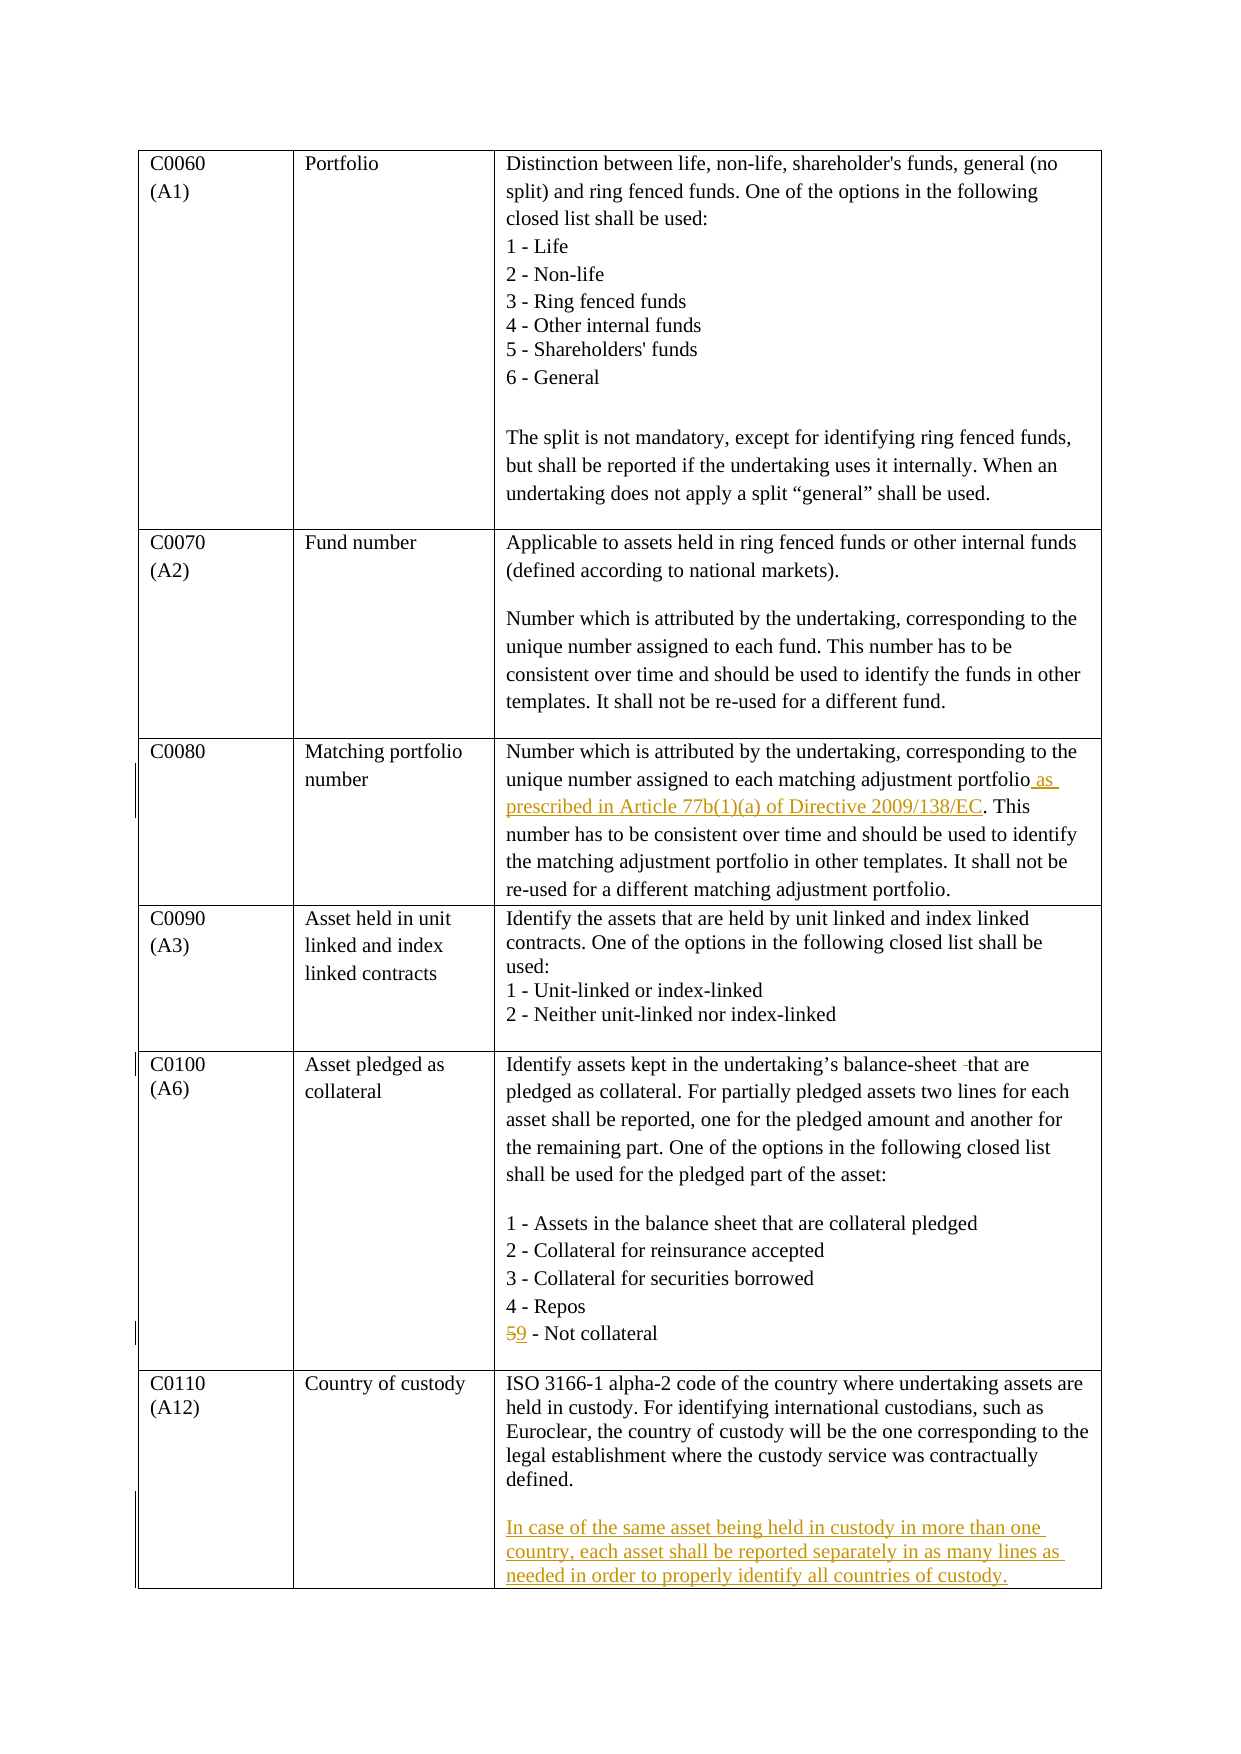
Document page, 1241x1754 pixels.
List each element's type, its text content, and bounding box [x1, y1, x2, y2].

table_cell C0080 [139, 739, 293, 905]
table_cell Portfolio [294, 151, 494, 529]
table_cell Country of custody [294, 1371, 494, 1587]
table_cell C0090 (A3) [139, 906, 293, 1051]
table_cell Asset pledged as collateral [294, 1052, 494, 1370]
table_cell Matching portfolio number [294, 739, 494, 905]
table_cell Identify the assets that are held by unit linked and index linked contracts. One of the options in the following closed list shall be used: 1 - Unit-linked or index-linked 2 - Neither unit-linked nor index-linked [495, 906, 1101, 1051]
table_cell C0060 (A1) [139, 151, 293, 529]
table_cell Distinction between life, non-life, shareholder's funds, general (no split) and ring fenced funds. One of the options in the following closed list shall be used: 1 - Life 2 - Non-life 3 - Ring fenced funds 4 - Other internal funds 5 - Shareholders' funds 6 - General The split is not mandatory, except for identifying ring fenced funds, but shall be reported if the undertaking uses it internally. When an undertaking does not apply a split “general” shall be used. [495, 151, 1101, 529]
table_cell C0070 (A2) [139, 530, 293, 738]
table_cell Identify assets kept in the undertaking’s balance-sheet that are pledged as collateral. For partially pledged assets two lines for each asset shall be reported, one for the pledged amount and another for the remaining part. One of the options in the following closed list shall be used for the pledged part of the asset: 1 - Assets in the balance sheet that are collateral pledged 2 - Collateral for reinsurance accepted 3 - Collateral for securities borrowed 4 - Repos - Not collateral [495, 1052, 1101, 1370]
table_cell ISO 3166-1 alpha-2 code of the country where undertaking assets are held in custody. For identifying international custodians, such as Euroclear, the country of custody will be the one corresponding to the legal establishment where the custody service was contractually defined. This item is not applicable for CIC category 8 – Mortgages and Loans (for mortgages and loans to natural persons, as those assets are not required to be individualised), and for CIC 95 – Plant and equipment (for own use) for the same reason. Regarding CIC Category 9, excluding CIC 95 – Plant and equipment (for own use), the issuer country is assessed by the address of the property. [495, 1371, 1101, 1587]
table_cell Asset held in unit linked and index linked contracts [294, 906, 494, 1051]
table_cell Fund number [294, 530, 494, 738]
table_cell C0110 (A12) [139, 1371, 293, 1587]
table_cell Applicable to assets held in ring fenced funds or other internal funds (defined according to national markets). Number which is attributed by the undertaking, corresponding to the unique number assigned to each fund. This number has to be consistent over time and should be used to identify the funds in other templates. It shall not be re-used for a different fund. [495, 530, 1101, 738]
table_cell C0100 (A6) [139, 1052, 293, 1370]
table_cell Number which is attributed by the undertaking, corresponding to the unique number assigned to each matching adjustment portfolio. This number has to be consistent over time and should be used to identify the matching adjustment portfolio in other templates. It shall not be re-used for a different matching adjustment portfolio. [495, 739, 1101, 905]
